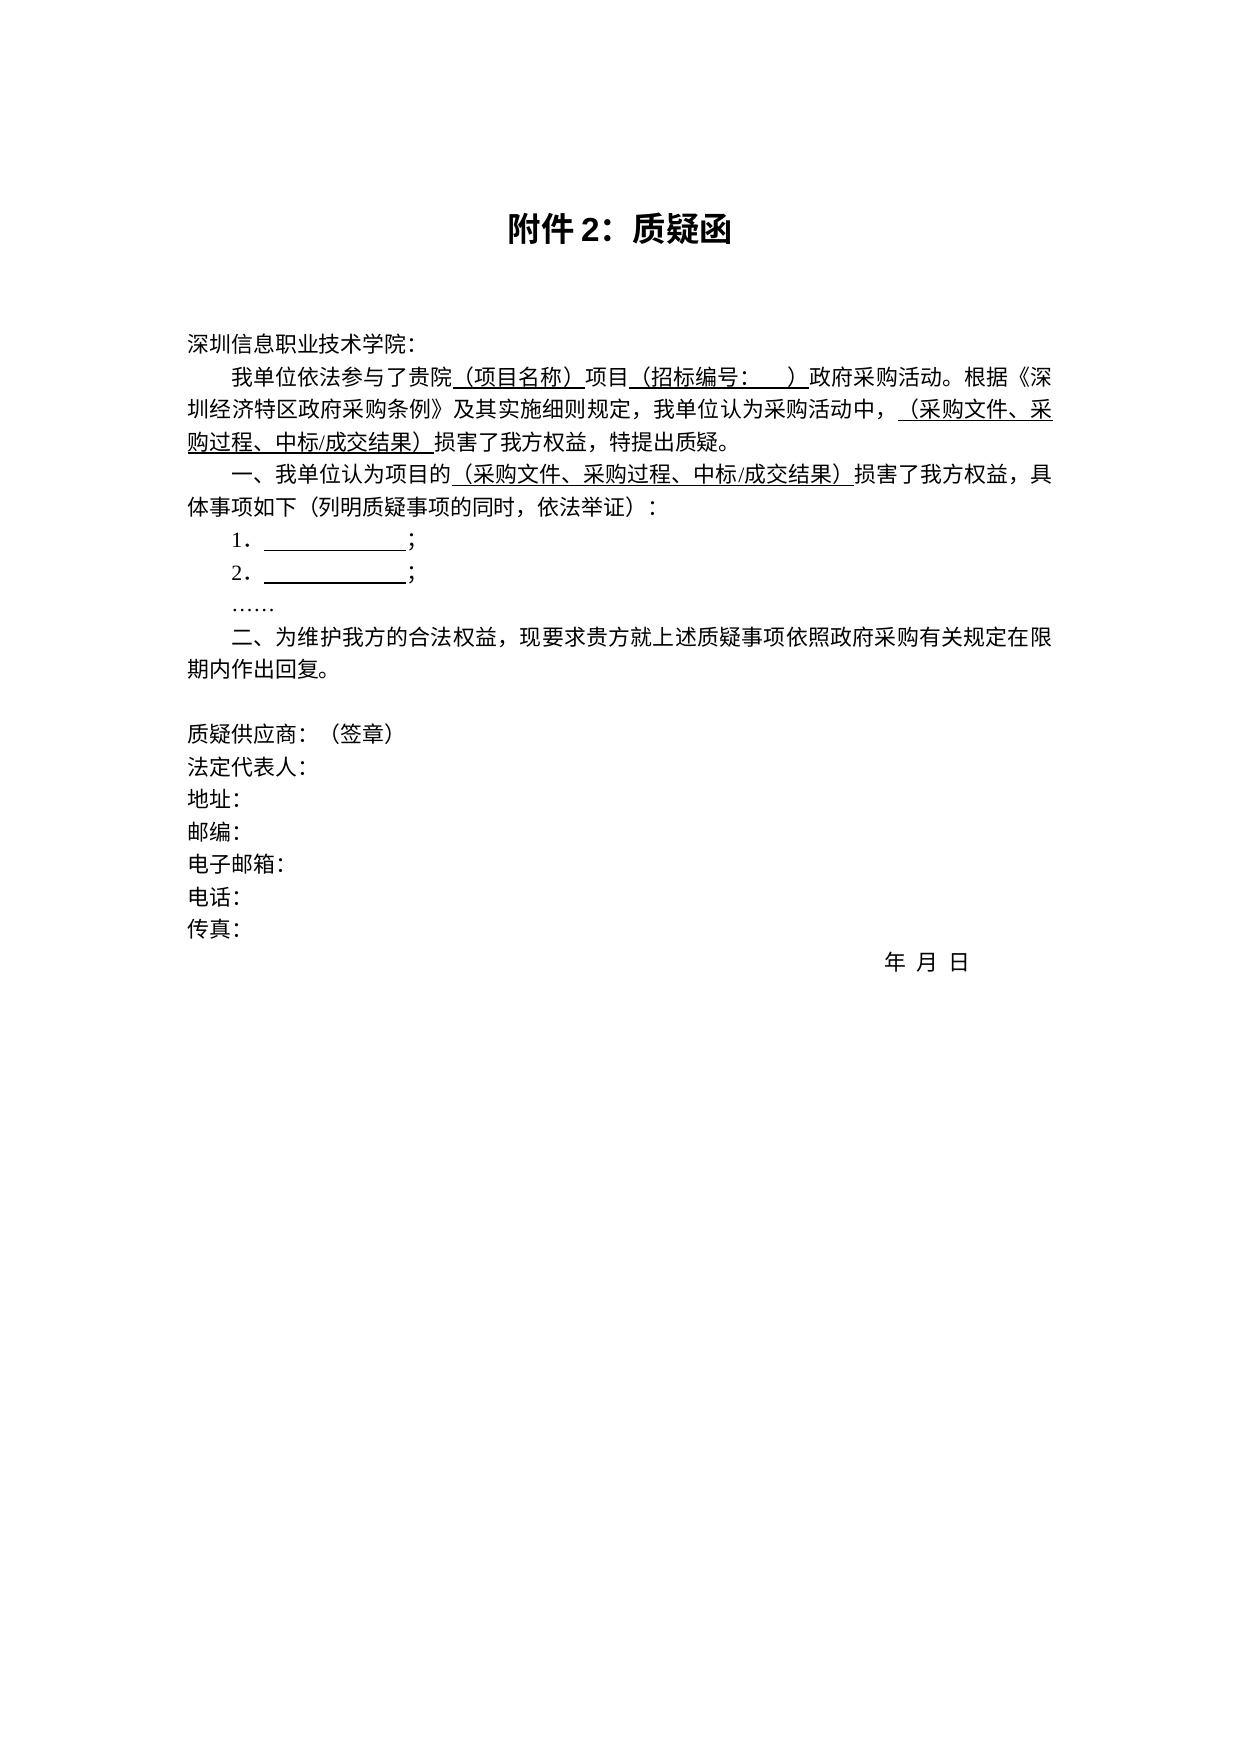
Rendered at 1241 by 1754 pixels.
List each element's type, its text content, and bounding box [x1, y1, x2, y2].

text 地址： [187, 782, 1053, 814]
text 年 月 日 [187, 944, 969, 977]
text 二、为维护我方的合法权益，现要求贵方就上述质疑事项依照政府采购有关规定在限期内作出回复。 [187, 619, 1053, 684]
text 深圳信息职业技术学院： [187, 327, 1053, 359]
text 法定代表人： [187, 749, 1053, 782]
text 一、我单位认为项目的（采购文件、采购过程、中标/成交结果）损害了我方权益，具体事项如下（列明质疑事项的同时，依法举证）： [187, 457, 1053, 522]
text 传真： [187, 912, 1053, 944]
text 我单位依法参与了贵院（项目名称）项目（招标编号： ）政府采购活动。根据《深圳经济特区政府采购条例》及其实施细则规定，我单位认为采购活动中，（采购文件、采购过程、中标/成交结果）损害了我方权益，特提出质疑。 [187, 359, 1053, 457]
text 电子邮箱： [187, 847, 1053, 879]
text …… [187, 587, 1053, 619]
text 1． ； [187, 522, 1053, 554]
text 质疑供应商：（签章） [187, 717, 1053, 749]
text 邮编： [187, 814, 1053, 847]
subtitle 附件2：质疑函 [187, 194, 1053, 259]
text 电话： [187, 879, 1053, 912]
text 2． ； [187, 554, 1053, 587]
